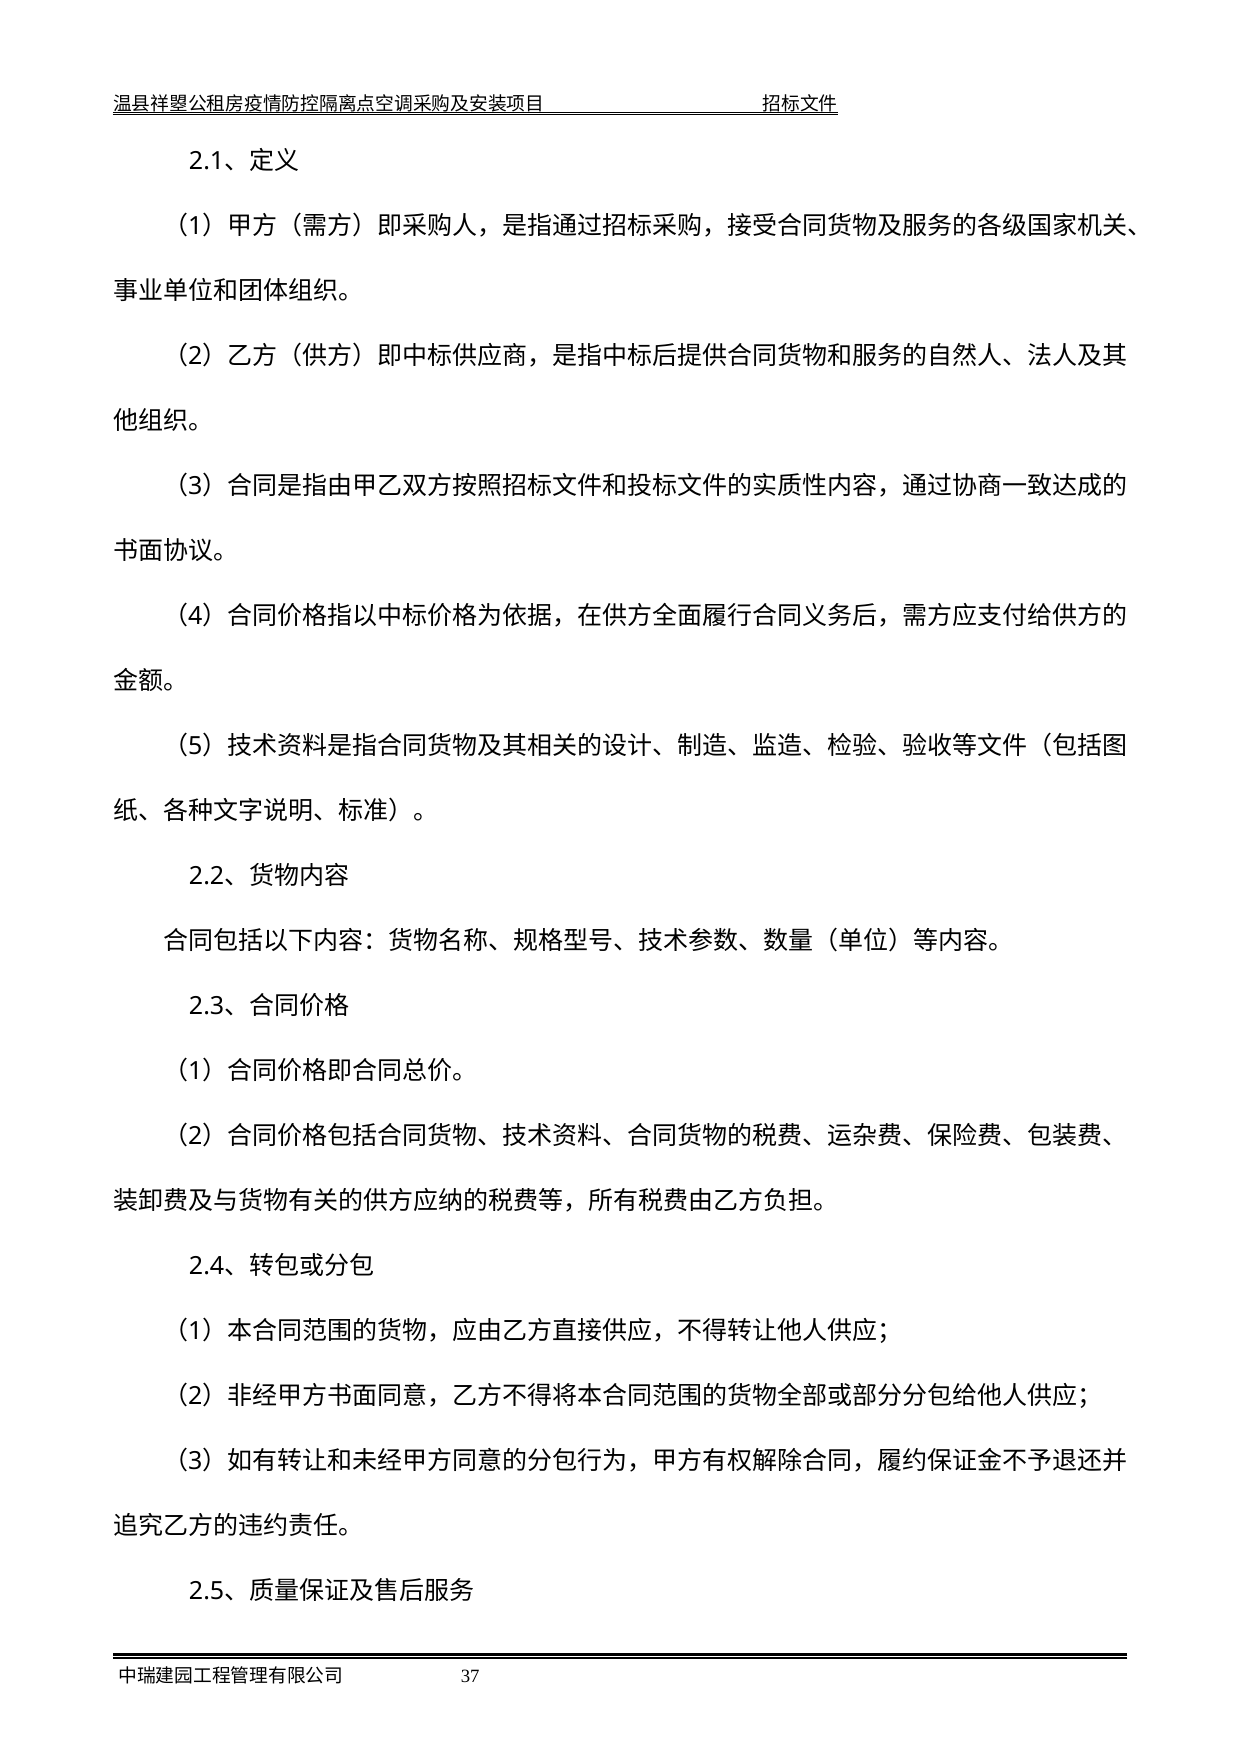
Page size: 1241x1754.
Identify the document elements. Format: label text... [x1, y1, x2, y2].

text 2.2、货物内容 [113, 841, 1127, 906]
text （4）合同价格指以中标价格为依据，在供方全面履行合同义务后，需方应支付给供方的金额。 [113, 581, 1127, 711]
text （3）如有转让和未经甲方同意的分包行为，甲方有权解除合同，履约保证金不予退还并追究乙方的违约责任。 [113, 1426, 1127, 1556]
text 合同包括以下内容：货物名称、规格型号、技术参数、数量（单位）等内容。 [113, 906, 1127, 971]
text 2.5、质量保证及售后服务 [113, 1556, 1127, 1621]
text 2.3、合同价格 [113, 971, 1127, 1036]
text （1）甲方（需方）即采购人，是指通过招标采购，接受合同货物及服务的各级国家机关、事业单位和团体组织。 [113, 191, 1127, 321]
text （3）合同是指由甲乙双方按照招标文件和投标文件的实质性内容，通过协商一致达成的书面协议。 [113, 451, 1127, 581]
text （2）乙方（供方）即中标供应商，是指中标后提供合同货物和服务的自然人、法人及其他组织。 [113, 321, 1127, 451]
text （1）合同价格即合同总价。 [113, 1036, 1127, 1101]
text （1）本合同范围的货物，应由乙方直接供应，不得转让他人供应； [113, 1296, 1127, 1361]
text （2）合同价格包括合同货物、技术资料、合同货物的税费、运杂费、保险费、包装费、装卸费及与货物有关的供方应纳的税费等，所有税费由乙方负担。 [113, 1101, 1127, 1231]
text 2.1、定义 [113, 126, 1127, 191]
text （2）非经甲方书面同意，乙方不得将本合同范围的货物全部或部分分包给他人供应； [113, 1361, 1127, 1426]
text （5）技术资料是指合同货物及其相关的设计、制造、监造、检验、验收等文件（包括图纸、各种文字说明、标准）。 [113, 711, 1127, 841]
text 2.4、转包或分包 [113, 1231, 1127, 1296]
